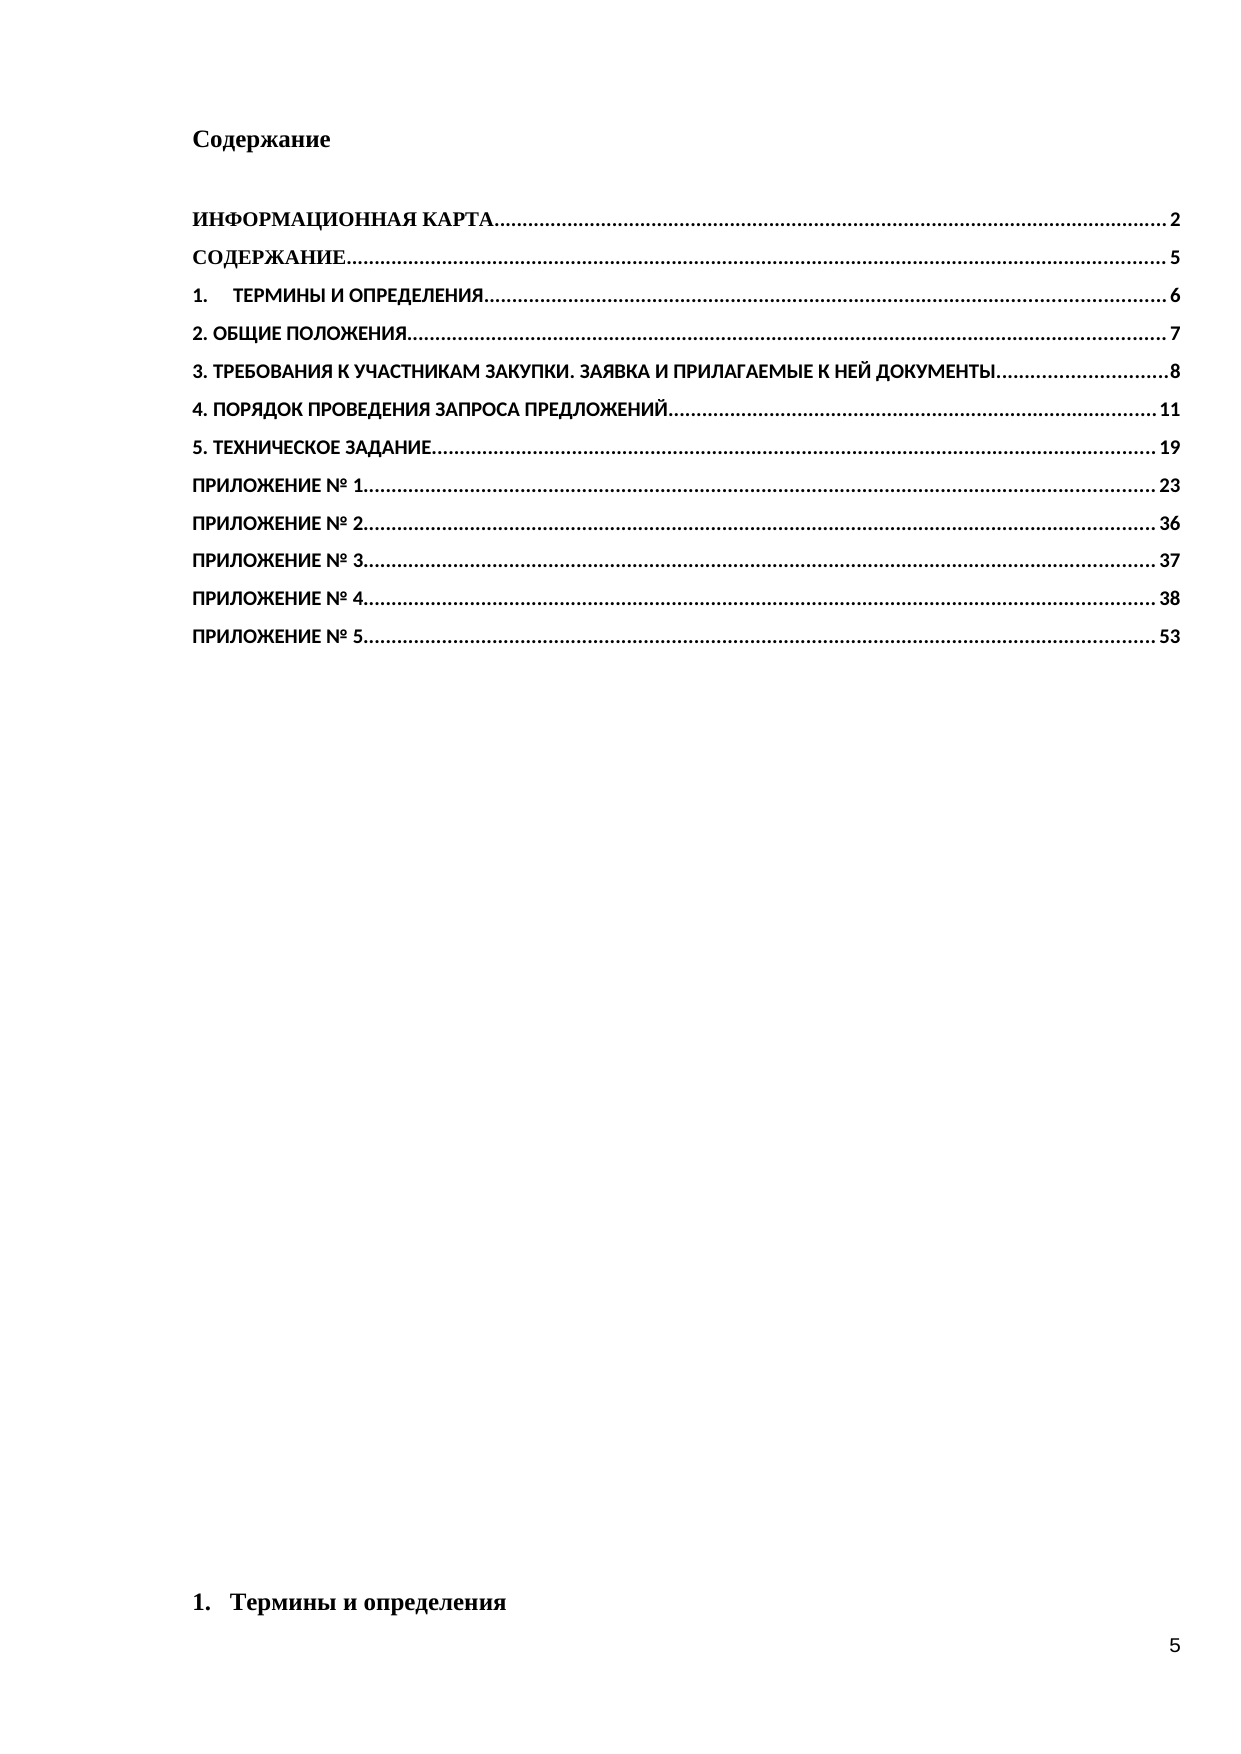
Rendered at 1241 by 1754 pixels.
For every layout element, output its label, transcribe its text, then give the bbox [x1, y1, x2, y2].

text 2. Общие положения 7 [133, 320, 1181, 346]
text 3. Требования к участникам закупки. Заявка и прилагаемые к ней документы. 8 [133, 358, 1181, 383]
subtitle Термины и определения [192, 1587, 1181, 1616]
text Приложение № 4 38 [133, 586, 1181, 611]
text Приложение № 1 23 [133, 472, 1181, 497]
text Содержание 5 [133, 244, 1181, 270]
text Приложение № 3 37 [133, 548, 1181, 573]
text Приложение № 5 53 [133, 623, 1181, 649]
text 1. Термины и определения 6 [133, 282, 1181, 308]
text Приложение № 2 36 [133, 510, 1181, 535]
text 4. Порядок проведения запроса предложений 11 [133, 396, 1181, 421]
subtitle Содержание [133, 124, 1181, 153]
text 5. Техническое задание 19 [133, 434, 1181, 459]
text Информационная карта 2 [133, 206, 1181, 232]
